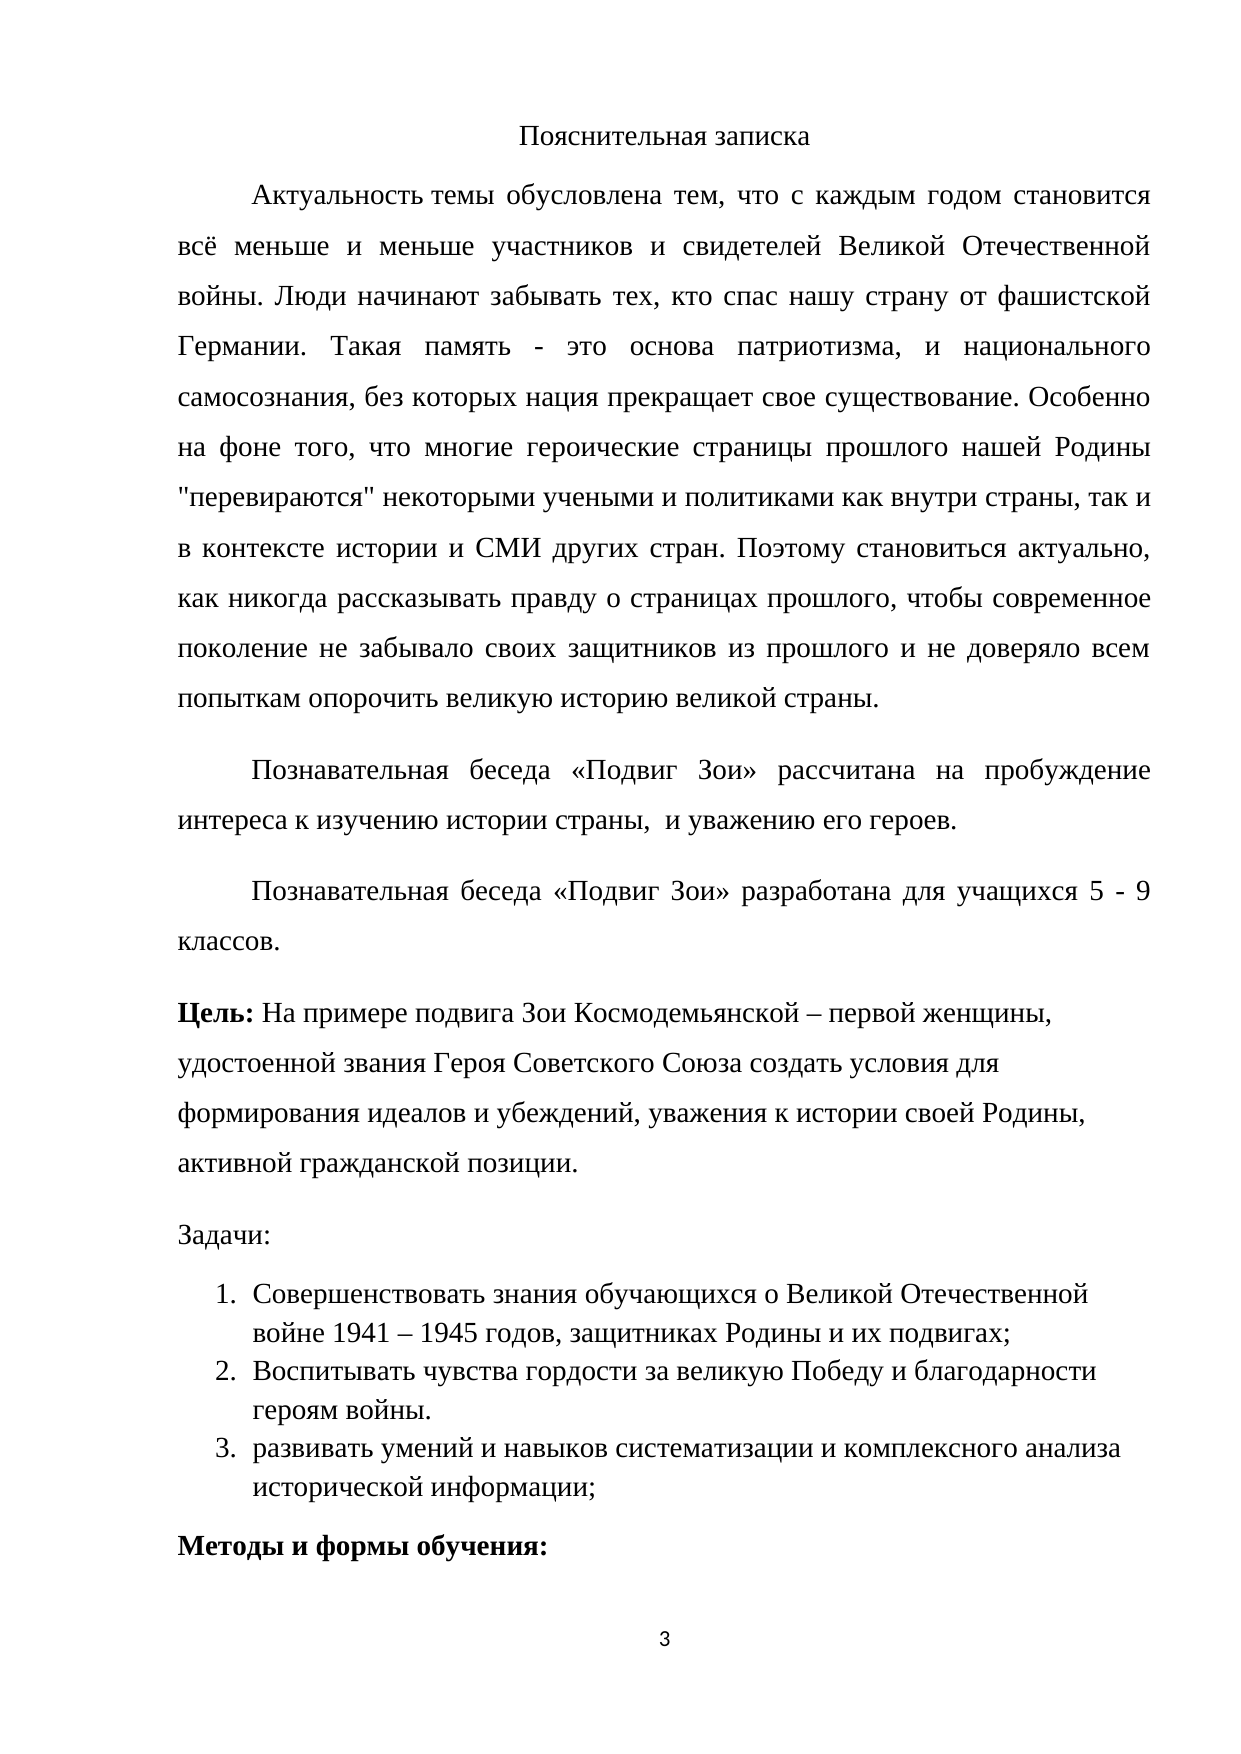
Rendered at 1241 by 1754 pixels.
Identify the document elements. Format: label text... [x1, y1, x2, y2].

text Методы и формы обучения: [177, 1528, 1152, 1562]
text Познавательная беседа «Подвиг Зои» рассчитана на пробуждение интереса к изучению истории страны, и уважению его героев. [177, 752, 1152, 836]
list Воспитывать чувства гордости за великую Победу и благодарности героям войны. [215, 1353, 1152, 1425]
text Цель: На примере подвига Зои Космодемьянской – первой женщины, удостоенной звания Героя Советского Союза создать условия для формирования идеалов и убеждений, уважения к истории своей Родины, активной гражданской позиции. [177, 995, 1152, 1179]
text Задачи: [177, 1217, 1152, 1250]
list развивать умений и навыков систематизации и комплексного анализа исторической информации; [215, 1430, 1152, 1502]
text Познавательная беседа «Подвиг Зои» разработана для учащихся 5 - 9 классов. [177, 873, 1152, 957]
list Совершенствовать знания обучающихся о Великой Отечественной войне 1941 – 1945 годов, защитниках Родины и их подвигах; [215, 1276, 1152, 1348]
text Пояснительная записка [177, 118, 1152, 152]
text Актуальность темы обусловлена тем, что с каждым годом становится всё меньше и меньше участников и свидетелей Великой Отечественной войны. Люди начинают забывать тех, кто спас нашу страну от фашистской Германии. Такая память - это основа патриотизма, и национального самосознания, без которых нация прекращает свое существование. Особенно на фоне того, что многие героические страницы прошлого нашей Родины "перевираются" некоторыми учеными и политиками как внутри страны, так и в контексте истории и СМИ других стран. Поэтому становиться актуально, как никогда рассказывать правду о страницах прошлого, чтобы современное поколение не забывало своих защитников из прошлого и не доверяло всем попыткам опорочить великую историю великой страны. [177, 177, 1152, 714]
